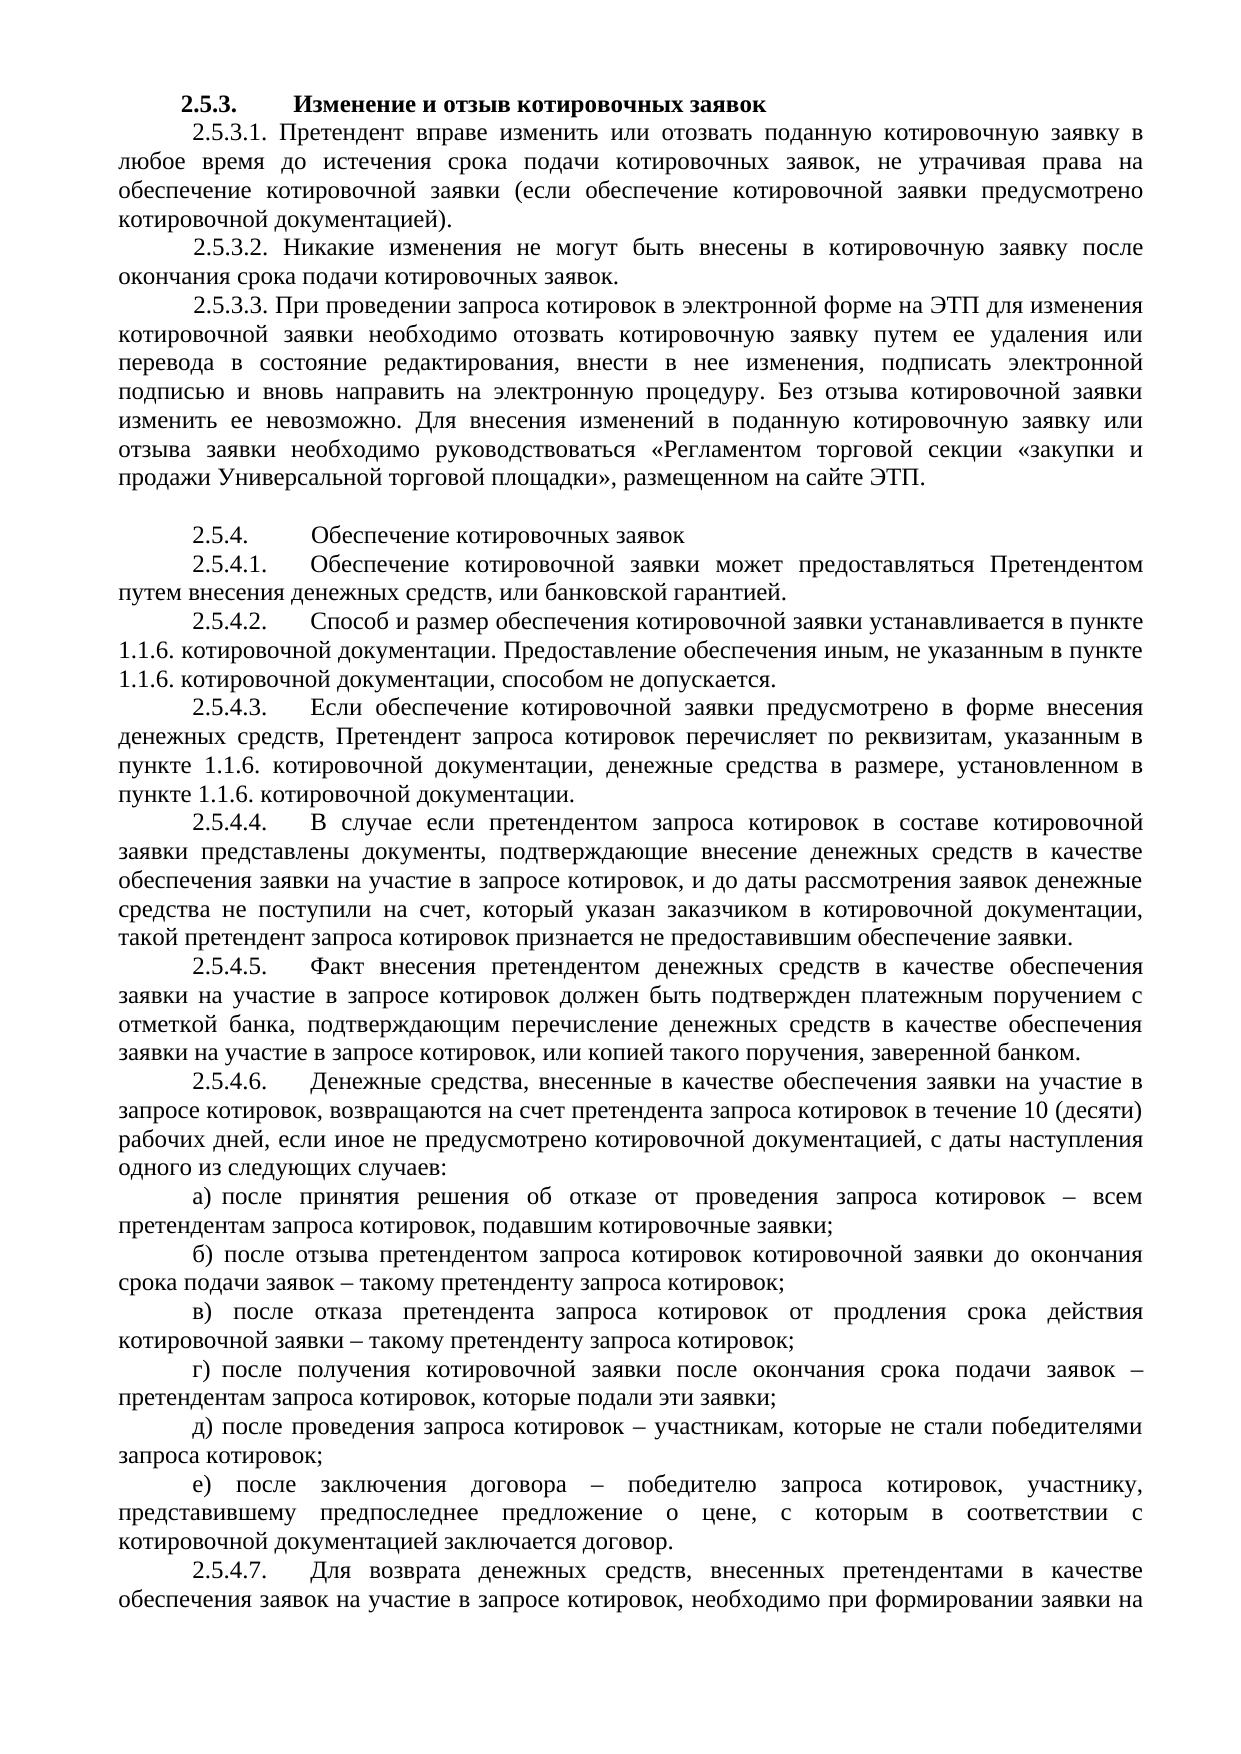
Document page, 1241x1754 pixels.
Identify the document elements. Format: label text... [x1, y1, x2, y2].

subtitle 2.5.3. Изменение и отзыв котировочных заявок [118, 89, 1144, 117]
text а) после принятия решения об отказе от проведения запроса котировок – всем претендентам запроса котировок, подавшим котировочные заявки; [118, 1181, 1144, 1239]
text 2.5.4.2. Способ и размер обеспечения котировочной заявки устанавливается в пункте 1.1.6. котировочной документации. Предоставление обеспечения иным, не указанным в пункте 1.1.6. котировочной документации, способом не допускается. [118, 606, 1144, 692]
text 2.5.3.1. Претендент вправе изменить или отозвать поданную котировочную заявку в любое время до истечения срока подачи котировочных заявок, не утрачивая права на обеспечение котировочной заявки (если обеспечение котировочной заявки предусмотрено котировочной документацией). [118, 117, 1144, 232]
text д) после проведения запроса котировок – участникам, которые не стали победителями запроса котировок; [118, 1411, 1144, 1469]
text 2.5.4. Обеспечение котировочных заявок [118, 520, 1144, 549]
text 2.5.4.1. Обеспечение котировочной заявки может предоставляться Претендентом путем внесения денежных средств, или банковской гарантией. [118, 549, 1144, 606]
text в) после отказа претендента запроса котировок от продления срока действия котировочной заявки – такому претенденту запроса котировок; [118, 1296, 1144, 1354]
text б) после отзыва претендентом запроса котировок котировочной заявки до окончания срока подачи заявок – такому претенденту запроса котировок; [118, 1239, 1144, 1296]
text 2.5.4.6. Денежные средства, внесенные в качестве обеспечения заявки на участие в запросе котировок, возвращаются на счет претендента запроса котировок в течение 10 (десяти) рабочих дней, если иное не предусмотрено котировочной документацией, с даты наступления одного из следующих случаев: [118, 1066, 1144, 1181]
text 2.5.3.2. Никакие изменения не могут быть внесены в котировочную заявку после окончания срока подачи котировочных заявок. [118, 232, 1144, 290]
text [118, 1555, 1144, 1612]
text г) после получения котировочной заявки после окончания срока подачи заявок – претендентам запроса котировок, которые подали эти заявки; [118, 1354, 1144, 1411]
text 2.5.4.5. Факт внесения претендентом денежных средств в качестве обеспечения заявки на участие в запросе котировок должен быть подтвержден платежным поручением с отметкой банка, подтверждающим перечисление денежных средств в качестве обеспечения заявки на участие в запросе котировок, или копией такого поручения, заверенной банком. [118, 951, 1144, 1066]
text е) после заключения договора – победителю запроса котировок, участнику, представившему предпоследнее предложение о цене, с которым в соответствии с котировочной документацией заключается договор. [118, 1469, 1144, 1555]
text 2.5.4.4. В случае если претендентом запроса котировок в составе котировочной заявки представлены документы, подтверждающие внесение денежных средств в качестве обеспечения заявки на участие в запросе котировок, и до даты рассмотрения заявок денежные средства не поступили на счет, который указан заказчиком в котировочной документации, такой претендент запроса котировок признается не предоставившим обеспечение заявки. [118, 807, 1144, 951]
text 2.5.4.3. Если обеспечение котировочной заявки предусмотрено в форме внесения денежных средств, Претендент запроса котировок перечисляет по реквизитам, указанным в пункте 1.1.6. котировочной документации, денежные средства в размере, установленном в пункте 1.1.6. котировочной документации. [118, 692, 1144, 807]
text 2.5.3.3. При проведении запроса котировок в электронной форме на ЭТП для изменения котировочной заявки необходимо отозвать котировочную заявку путем ее удаления или перевода в состояние редактирования, внести в нее изменения, подписать электронной подписью и вновь направить на электронную процедуру. Без отзыва котировочной заявки изменить ее невозможно. Для внесения изменений в поданную котировочную заявку или отзыва заявки необходимо руководствоваться «Регламентом торговой секции «закупки и продажи Универсальной торговой площадки», размещенном на сайте ЭТП. [118, 290, 1144, 491]
